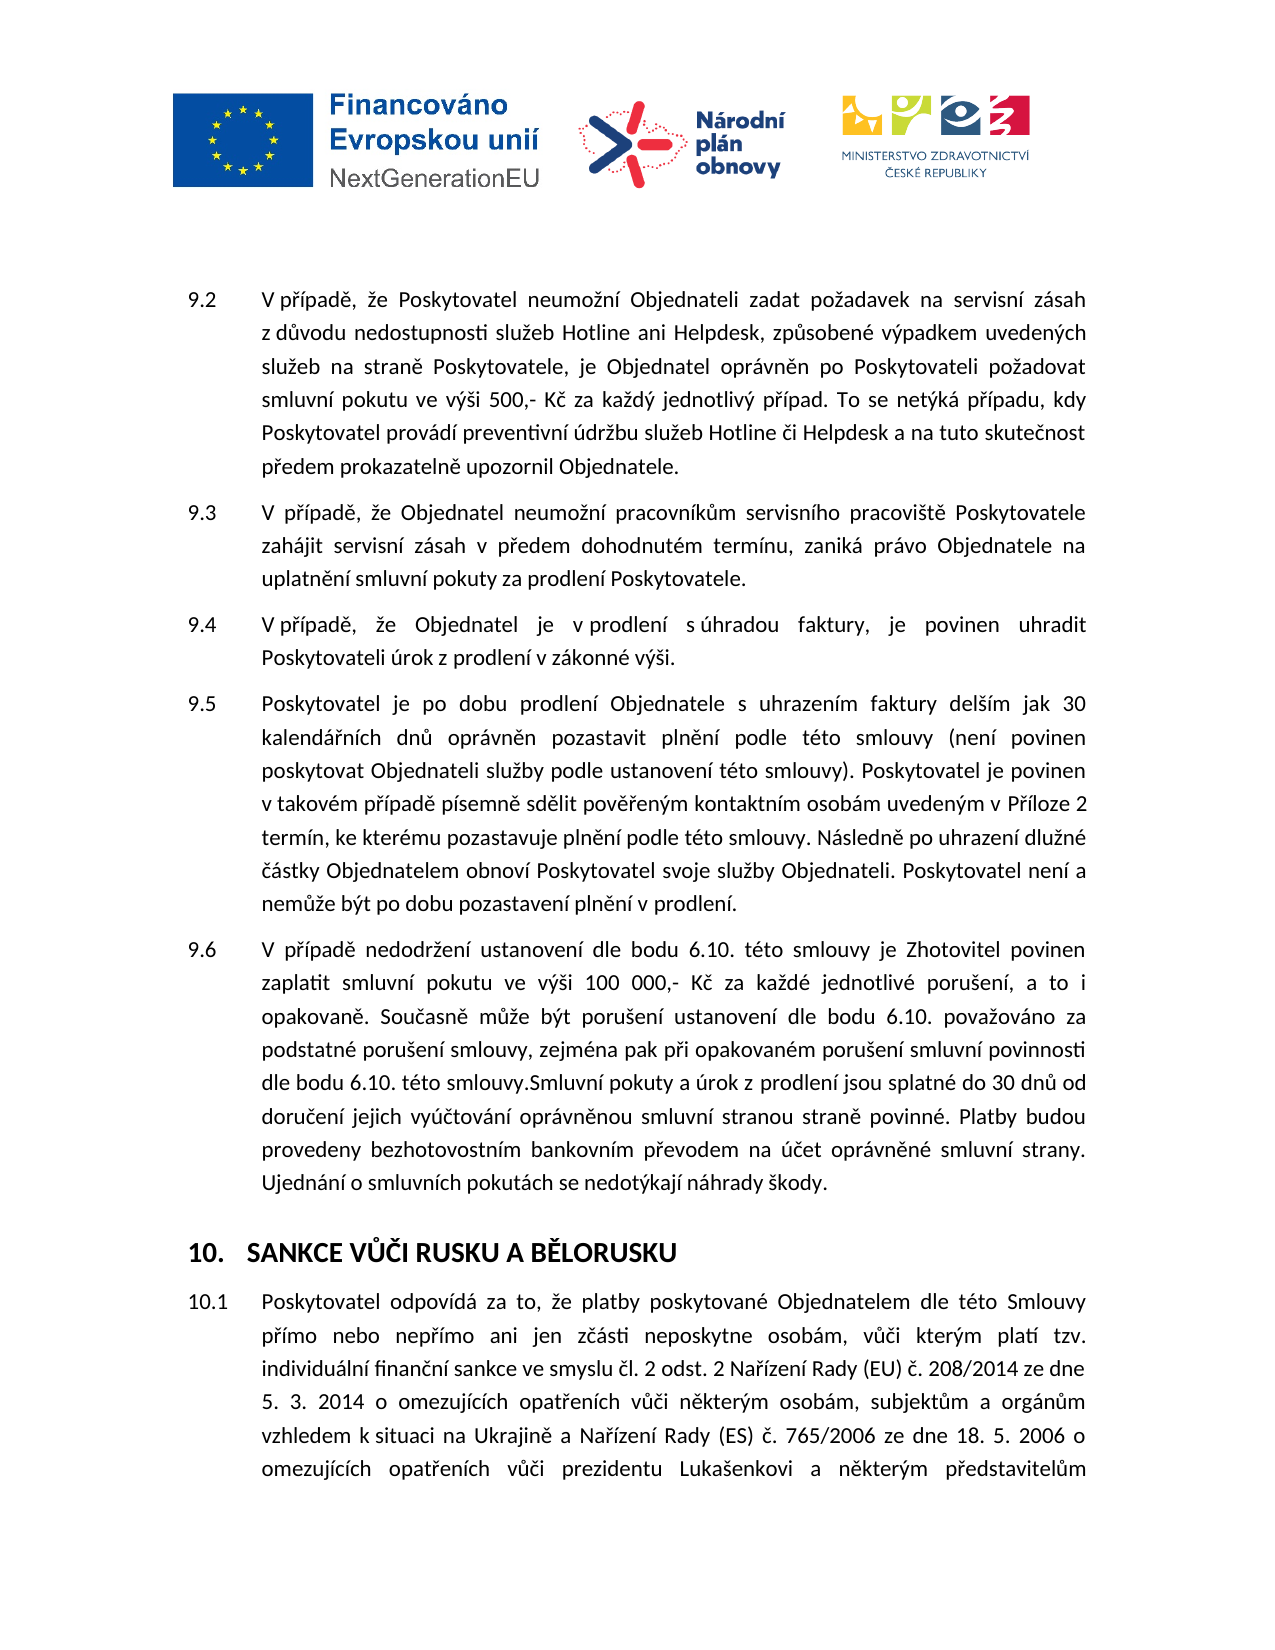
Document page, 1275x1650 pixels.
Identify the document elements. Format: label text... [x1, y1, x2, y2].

picture [162, 75, 1069, 199]
text V případě nedodržení ustanovení dle bodu 6.10. této smlouvy je Zhotovitel povinen zaplatit smluvní pokutu ve výši 100 000,- Kč za každé jednotlivé porušení, a to i opakovaně. Současně může být porušení ustanovení dle bodu 6.10. považováno za podstatné porušení smlouvy, zejména pak při opakovaném porušení smluvní povinnosti dle bodu 6.10. této smlouvy.Smluvní pokuty a úrok z prodlení jsou splatné do 30 dnů od doručení jejich vyúčtování oprávněnou smluvní stranou straně povinné. Platby budou provedeny bezhotovostním bankovním převodem na účet oprávněné smluvní strany. Ujednání o smluvních pokutách se nedotýkají náhrady škody. [187, 930, 1087, 1196]
text V případě, že Poskytovatel neumožní Objednateli zadat požadavek na servisní zásah z důvodu nedostupnosti služeb Hotline ani Helpdesk, způsobené výpadkem uvedených služeb na straně Poskytovatele, je Objednatel oprávněn po Poskytovateli požadovat smluvní pokutu ve výši 500,- Kč za každý jednotlivý případ. To se netýká případu, kdy Poskytovatel provádí preventivní údržbu služeb Hotline či Helpdesk a na tuto skutečnost předem prokazatelně upozornil Objednatele. [187, 280, 1087, 480]
text Poskytovatel je po dobu prodlení Objednatele s uhrazením faktury delším jak 30 kalendářních dnů oprávněn pozastavit plnění podle této smlouvy (není povinen poskytovat Objednateli služby podle ustanovení této smlouvy). Poskytovatel je povinen v takovém případě písemně sdělit pověřeným kontaktním osobám uvedeným v Příloze 2 termín, ke kterému pozastavuje plnění podle této smlouvy. Následně po uhrazení dlužné částky Objednatelem obnoví Poskytovatel svoje služby Objednateli. Poskytovatel není a nemůže být po dobu pozastavení plnění v prodlení. [187, 684, 1087, 917]
text Sankce vůči Rusku a Bělorusku [187, 1234, 1087, 1269]
text V případě, že Objednatel neumožní pracovníkům servisního pracoviště Poskytovatele zahájit servisní zásah v předem dohodnutém termínu, zaniká právo Objednatele na uplatnění smluvní pokuty za prodlení Poskytovatele. [187, 492, 1087, 592]
text V případě, že Objednatel je v prodlení s úhradou faktury, je povinen uhradit Poskytovateli úrok z prodlení v zákonné výši. [187, 605, 1087, 671]
